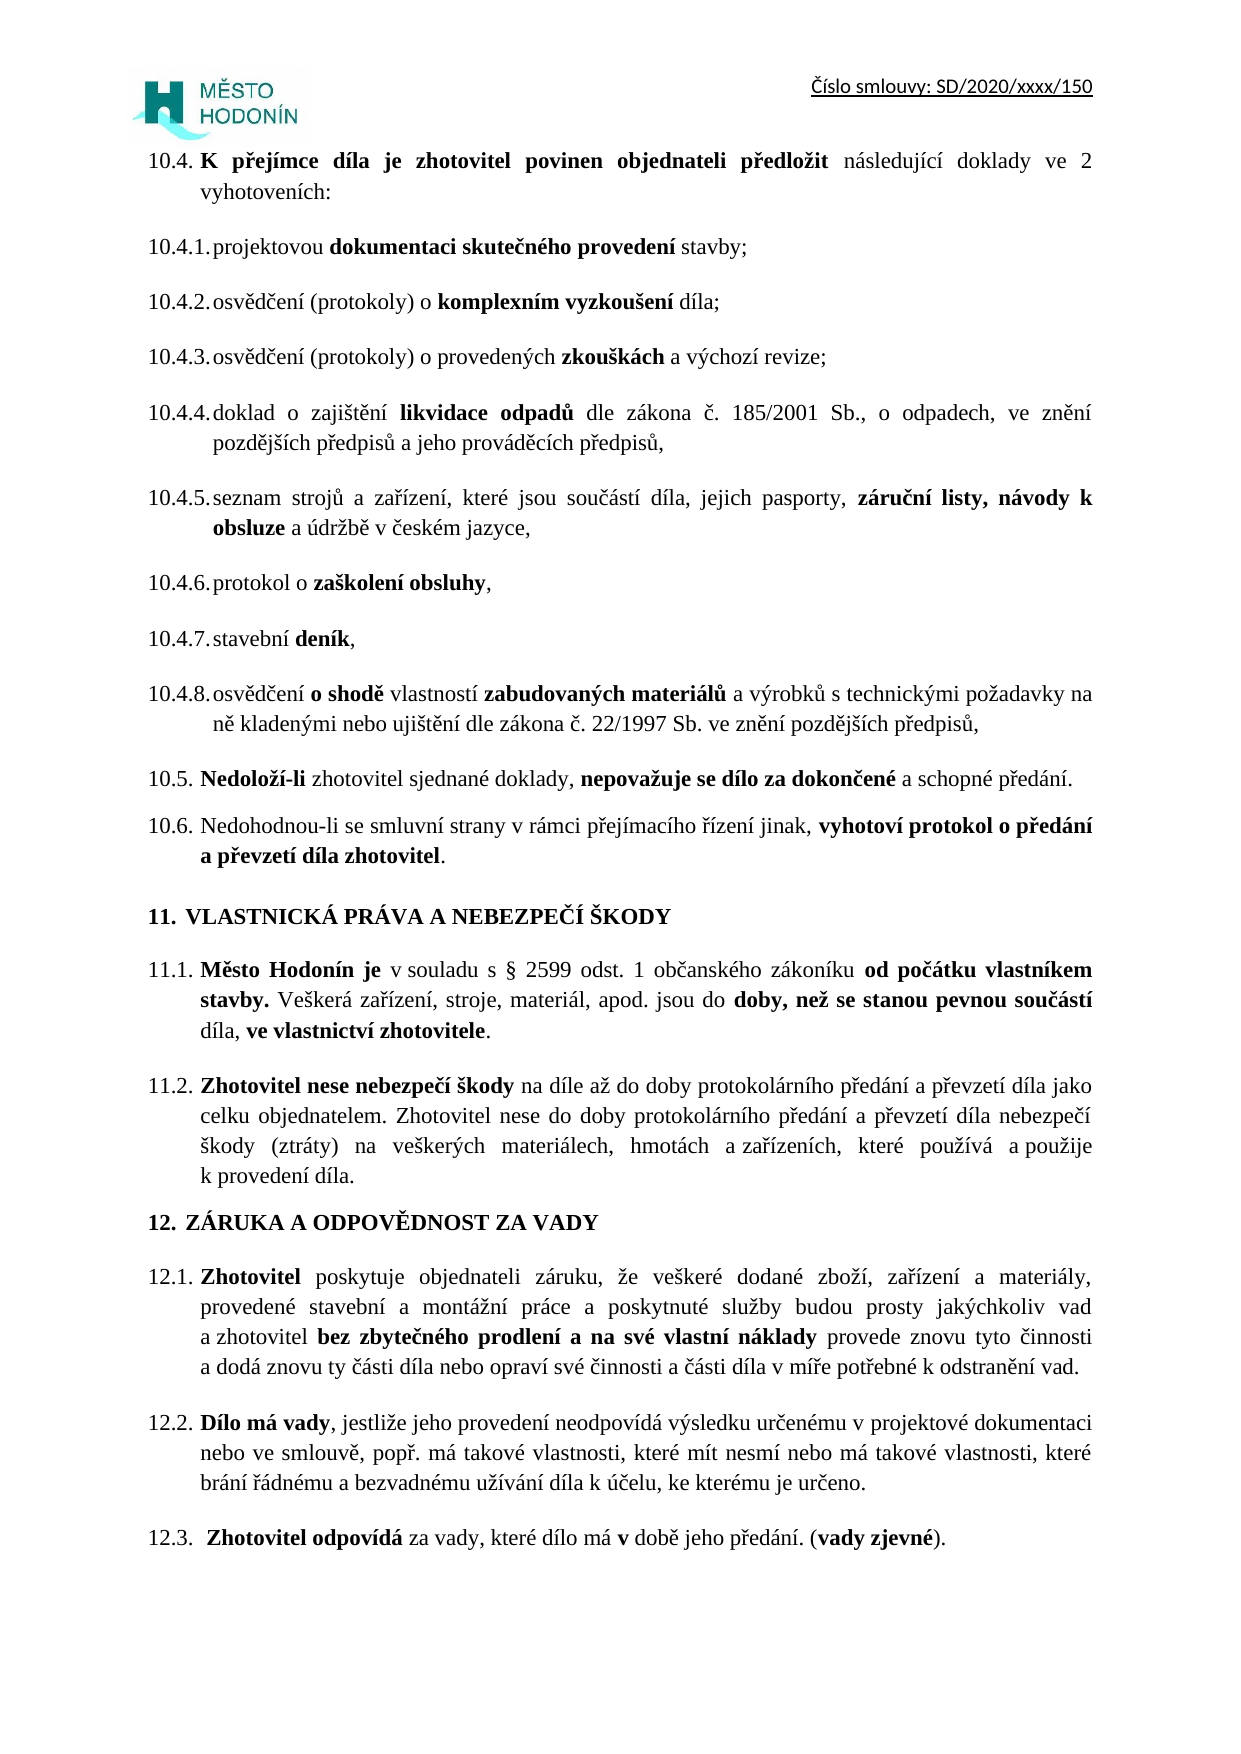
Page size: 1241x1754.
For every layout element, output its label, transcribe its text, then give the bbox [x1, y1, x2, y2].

picture [125, 67, 310, 147]
text Město Hodonín je v souladu s § 2599 odst. 1 občanského zákoníku od počátku vlastníkem stavby. Veškerá zařízení, stroje, materiál, apod. jsou do doby, než se stanou pevnou součástí díla, ve vlastnictví zhotovitele. [148, 956, 1093, 1043]
text Dílo má vady, jestliže jeho provedení neodpovídá výsledku určenému v projektové dokumentaci nebo ve smlouvě, popř. má takové vlastnosti, které mít nesmí nebo má takové vlastnosti, které brání řádnému a bezvadnému užívání díla k účelu, ke kterému je určeno. [148, 1409, 1093, 1495]
text Zhotovitel odpovídá za vady, které dílo má v době jeho předání. (vady zjevné). [148, 1524, 1093, 1551]
text Zhotovitel nese nebezpečí škody na díle až do doby protokolárního předání a převzetí díla jako celku objednatelem. Zhotovitel nese do doby protokolárního předání a převzetí díla nebezpečí škody (ztráty) na veškerých materiálech, hmotách a zařízeních, které používá a použije k provedení díla. [148, 1072, 1093, 1189]
text K přejímce díla je zhotovitel povinen objednateli předložit následující doklady ve 2 vyhotoveních: [148, 148, 1093, 204]
text Nedohodnou-li se smluvní strany v rámci přejímacího řízení jinak, vyhotoví protokol o předání a převzetí díla zhotovitel. [148, 812, 1093, 869]
list osvědčení (protokoly) o provedených zkouškách a výchozí revize; [148, 343, 1093, 370]
list stavební deník, [148, 625, 1093, 651]
text Zhotovitel poskytuje objednateli záruku, že veškeré dodané zboží, zařízení a materiály, provedené stavební a montážní práce a poskytnuté služby budou prosty jakýchkoliv vad a zhotovitel bez zbytečného prodlení a na své vlastní náklady provede znovu tyto činnosti a dodá znovu ty části díla nebo opraví své činnosti a části díla v míře potřebné k odstranění vad. [148, 1263, 1093, 1380]
text Nedoloží-li zhotovitel sjednané doklady, nepovažuje se dílo za dokončené a schopné předání. [148, 765, 1093, 792]
list projektovou dokumentaci skutečného provedení stavby; [148, 233, 1093, 259]
list ZÁRUKA A ODPOVĚDNOST ZA VADY [148, 1209, 1093, 1236]
list protokol o zaškolení obsluhy, [148, 569, 1093, 596]
list osvědčení o shodě vlastností zabudovaných materiálů a výrobků s technickými požadavky na ně kladenými nebo ujištění dle zákona č. 22/1997 Sb. ve znění pozdějších předpisů, [148, 680, 1093, 736]
list VLASTNICKÁ PRÁVA A NEBEZPEČÍ ŠKODY [148, 903, 1093, 929]
list osvědčení (protokoly) o komplexním vyzkoušení díla; [148, 288, 1093, 314]
list seznam strojů a zařízení, které jsou součástí díla, jejich pasporty, záruční listy, návody k obsluze a údržbě v českém jazyce, [148, 484, 1093, 541]
list doklad o zajištění likvidace odpadů dle zákona č. 185/2001 Sb., o odpadech, ve znění pozdějších předpisů a jeho prováděcích předpisů, [148, 399, 1093, 455]
